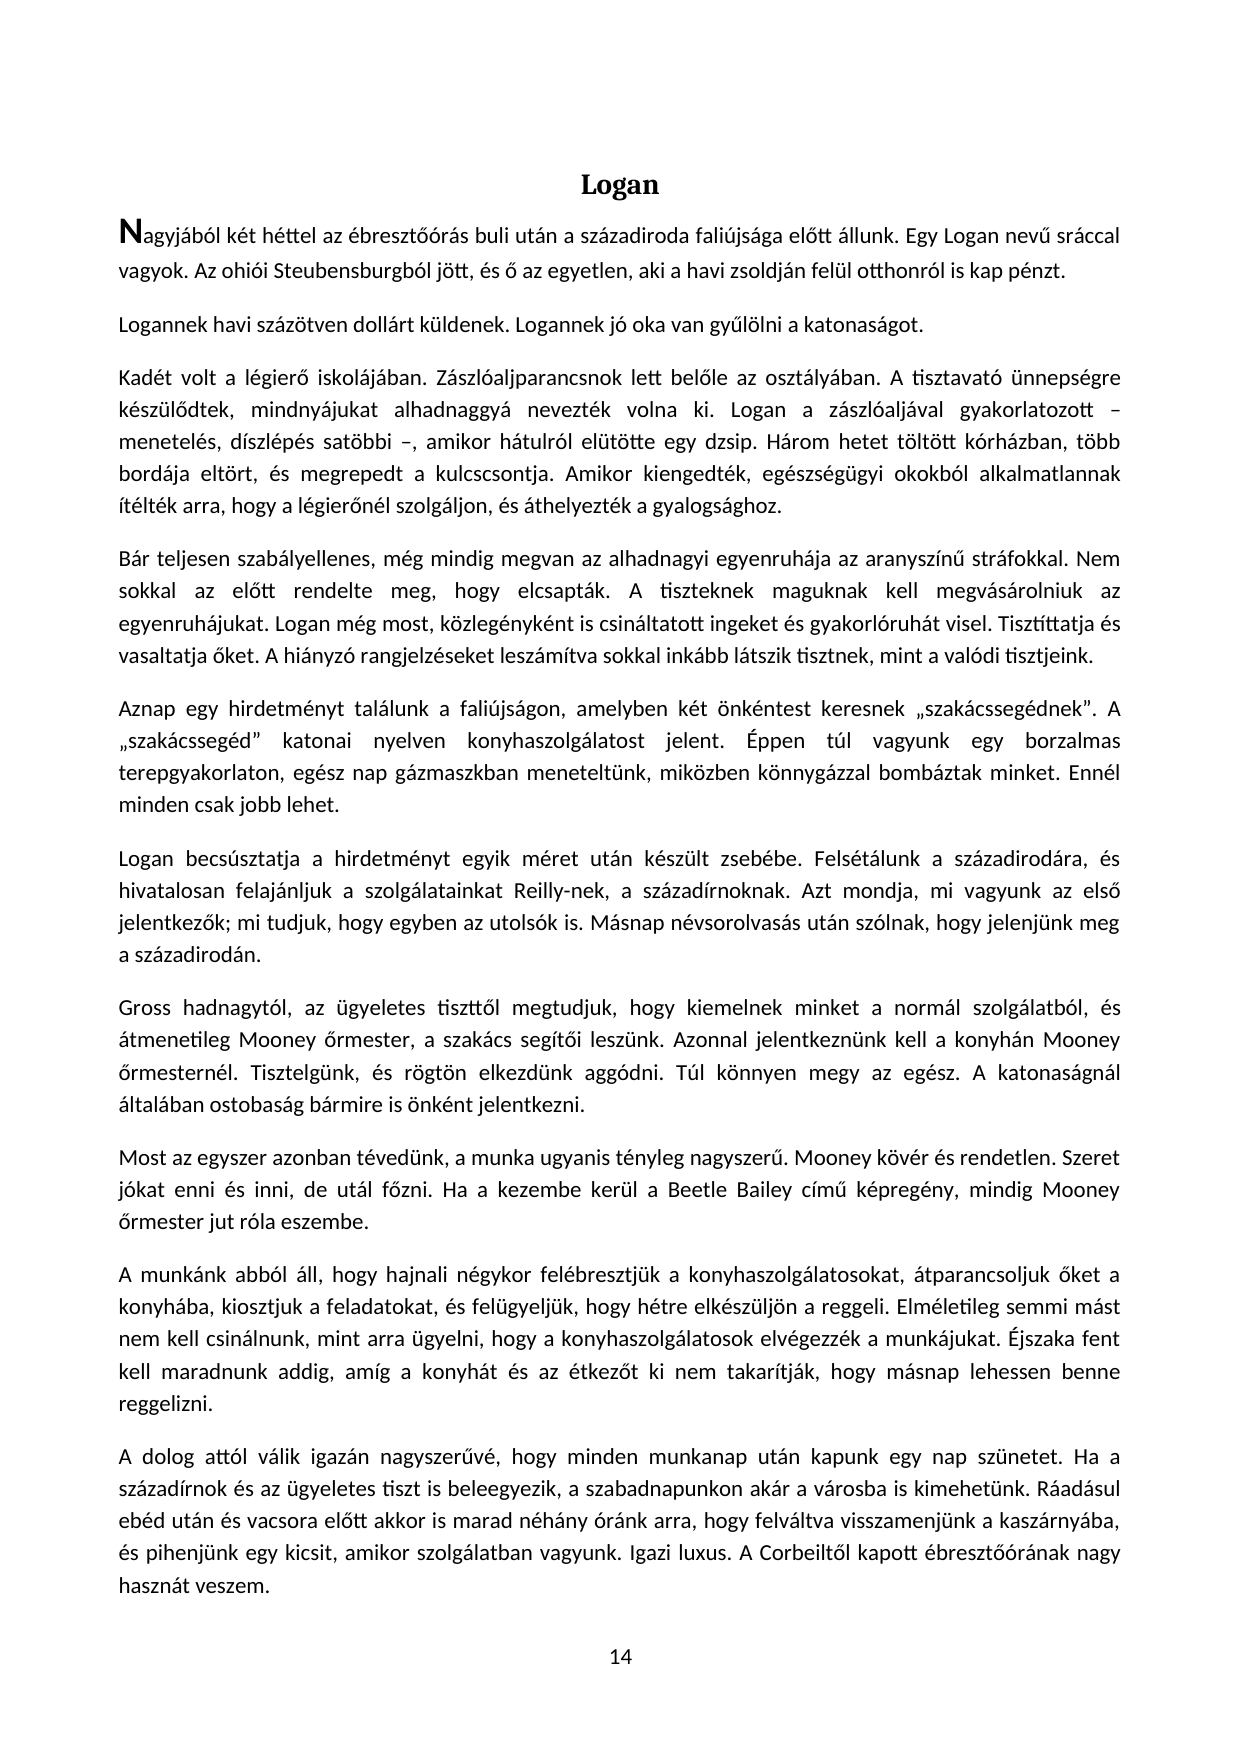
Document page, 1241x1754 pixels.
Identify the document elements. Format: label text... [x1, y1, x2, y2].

text Most az egyszer azonban tévedünk, a munka ugyanis tényleg nagyszerű. Mooney kövér és rendetlen. Szeret jókat enni és inni, de utál főzni. Ha a kezembe kerül a Beetle Bailey című képregény, mindig Mooney őrmester jut róla eszembe. [118, 1143, 1122, 1235]
subtitle Logan [89, 168, 1152, 202]
text Aznap egy hirdetményt találunk a faliújságon, amelyben két önkéntest keresnek „szakácssegédnek”. A „szakácssegéd” katonai nyelven konyhaszolgálatost jelent. Éppen túl vagyunk egy borzalmas terepgyakorlaton, egész nap gázmaszkban meneteltünk, miközben könnygázzal bombáztak minket. Ennél minden csak jobb lehet. [118, 694, 1122, 819]
text Gross hadnagytól, az ügyeletes tiszttől megtudjuk, hogy kiemelnek minket a normál szolgálatból, és átmenetileg Mooney őrmester, a szakács segítői leszünk. Azonnal jelentkeznünk kell a konyhán Mooney őrmesternél. Tisztelgünk, és rögtön elkezdünk aggódni. Túl könnyen megy az egész. A katonaságnál általában ostobaság bármire is önként jelentkezni. [118, 993, 1122, 1118]
text Kadét volt a légierő iskolájában. Zászlóaljparancsnok lett belőle az osztályában. A tisztavató ünnepségre készülődtek, mindnyájukat alhadnaggyá nevezték volna ki. Logan a zászlóaljával gyakorlatozott – menetelés, díszlépés satöbbi –, amikor hátulról elütötte egy dzsip. Három hetet töltött kórházban, több bordája eltört, és megrepedt a kulcscsontja. Amikor kiengedték, egészségügyi okokból alkalmatlannak ítélték arra, hogy a légierőnél szolgáljon, és áthelyezték a gyalogsághoz. [118, 363, 1122, 519]
text Nagyjából két héttel az ébresztőórás buli után a századiroda faliújsága előtt állunk. Egy Logan nevű sráccal vagyok. Az ohiói Steubensburgból jött, és ő az egyetlen, aki a havi zsoldján felül otthonról is kap pénzt. [118, 207, 1122, 285]
text A dolog attól válik igazán nagyszerűvé, hogy minden munkanap után kapunk egy nap szünetet. Ha a századírnok és az ügyeletes tiszt is beleegyezik, a szabadnapunkon akár a városba is kimehetünk. Ráadásul ebéd után és vacsora előtt akkor is marad néhány óránk arra, hogy felváltva visszamenjünk a kaszárnyába, és pihenjünk egy kicsit, amikor szolgálatban vagyunk. Igazi luxus. A Corbeiltől kapott ébresztőórának nagy hasznát veszem. [118, 1442, 1122, 1599]
text Bár teljesen szabályellenes, még mindig megvan az alhadnagyi egyenruhája az aranyszínű stráfokkal. Nem sokkal az előtt rendelte meg, hogy elcsapták. A tiszteknek maguknak kell megvásárolniuk az egyenruhájukat. Logan még most, közlegényként is csináltatott ingeket és gyakorlóruhát visel. Tisztíttatja és vasaltatja őket. A hiányzó rangjelzéseket leszámítva sokkal inkább látszik tisztnek, mint a valódi tisztjeink. [118, 544, 1122, 669]
text A munkánk abból áll, hogy hajnali négykor felébresztjük a konyhaszolgálatosokat, átparancsoljuk őket a konyhába, kiosztjuk a feladatokat, és felügyeljük, hogy hétre elkészüljön a reggeli. Elméletileg semmi mást nem kell csinálnunk, mint arra ügyelni, hogy a konyhaszolgálatosok elvégezzék a munkájukat. Éjszaka fent kell maradnunk addig, amíg a konyhát és az étkezőt ki nem takarítják, hogy másnap lehessen benne reggelizni. [118, 1260, 1122, 1417]
text Logannek havi százötven dollárt küldenek. Logannek jó oka van gyűlölni a katonaságot. [118, 310, 1122, 338]
text Logan becsúsztatja a hirdetményt egyik méret után készült zsebébe. Felsétálunk a századirodára, és hivatalosan felajánljuk a szolgálatainkat Reilly-nek, a századírnoknak. Azt mondja, mi vagyunk az első jelentkezők; mi tudjuk, hogy egyben az utolsók is. Másnap névsorolvasás után szólnak, hogy jelenjünk meg a századirodán. [118, 844, 1122, 968]
